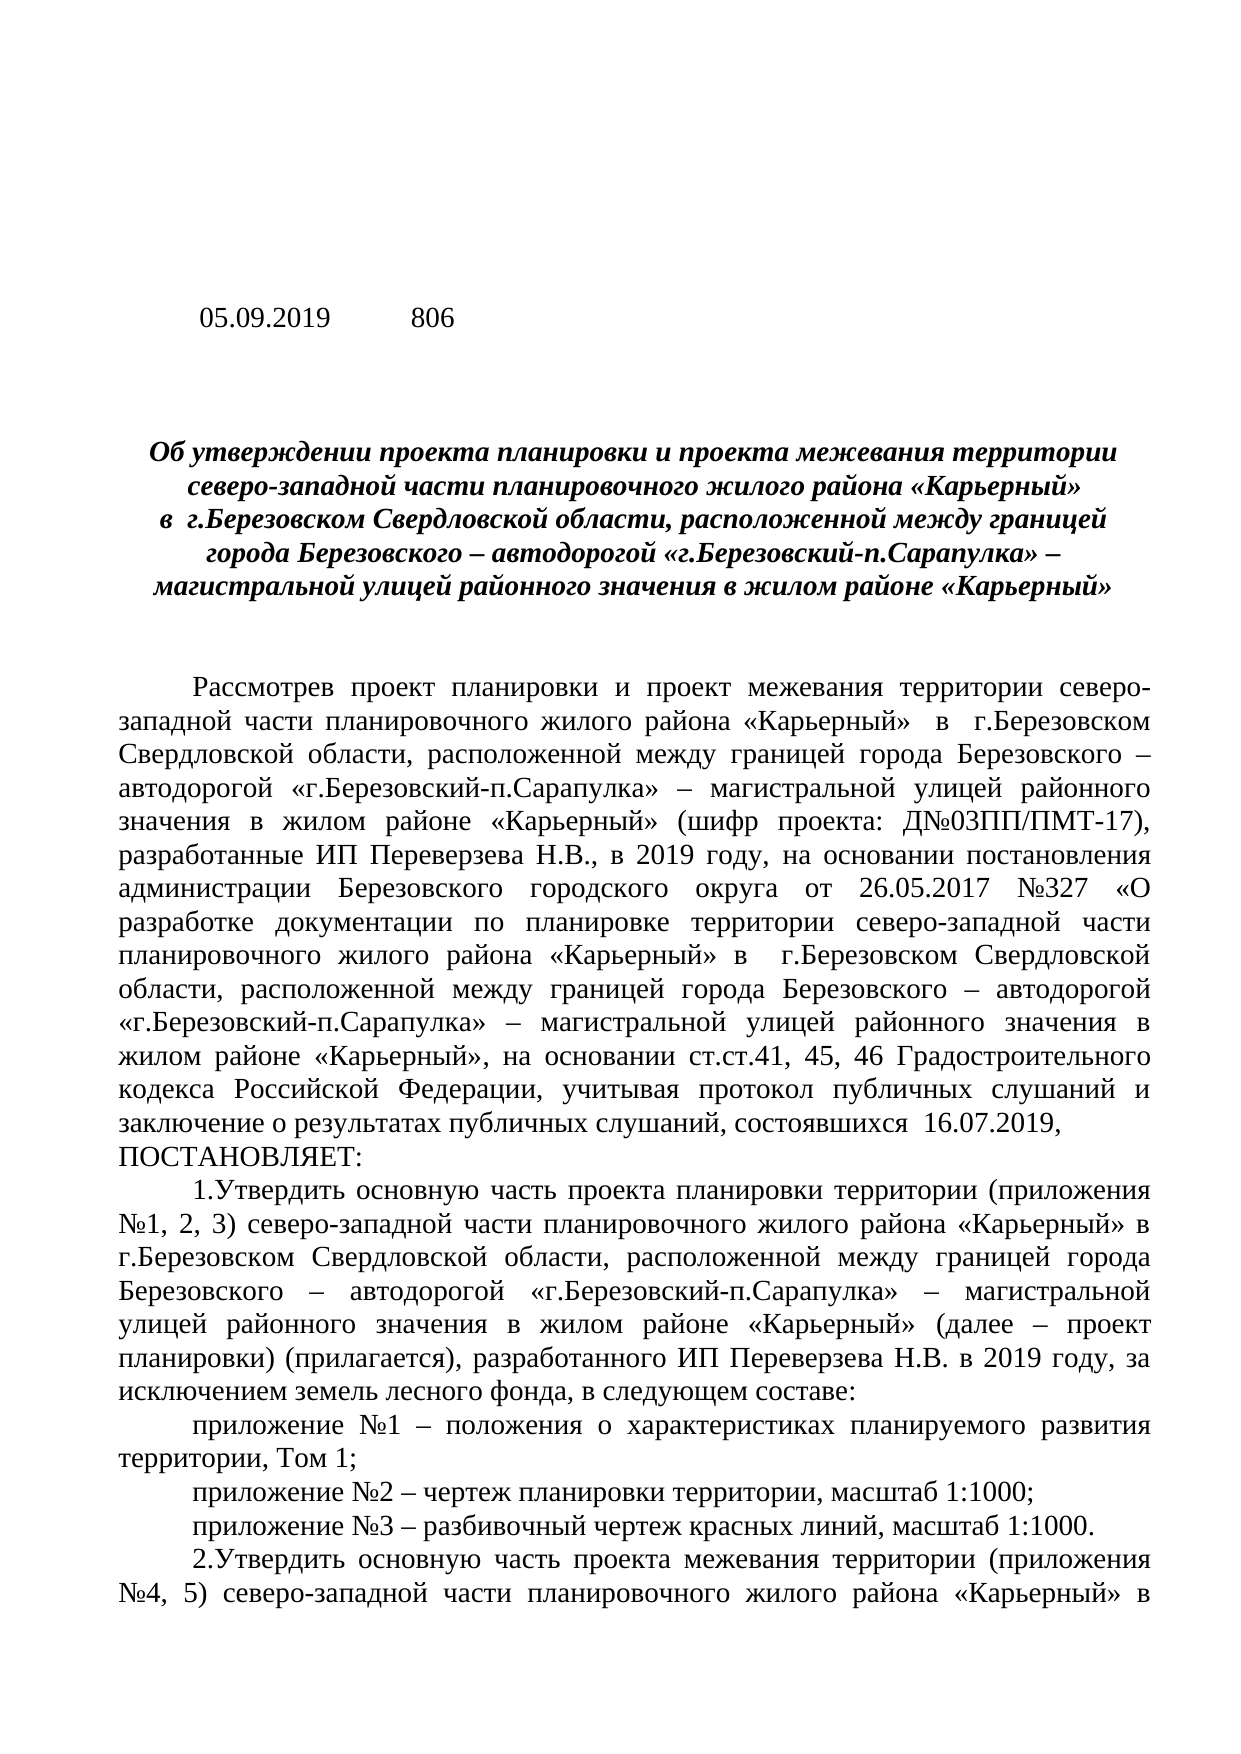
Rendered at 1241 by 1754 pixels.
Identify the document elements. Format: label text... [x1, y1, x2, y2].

text Рассмотрев проект планировки и проект межевания территории северо-западной части планировочного жилого района «Карьерный» в г.Березовском Свердловской области, расположенной между границей города Березовского – автодорогой «г.Березовский-п.Сарапулка» – магистральной улицей районного значения в жилом районе «Карьерный» (шифр проекта: Д№03ПП/ПМТ-17), разработанные ИП Переверзева Н.В., в 2019 году, на основании постановления администрации Березовского городского округа от 26.05.2017 №327 «О разработке документации по планировке территории северо-западной части планировочного жилого района «Карьерный» в г.Березовском Свердловской области, расположенной между границей города Березовского – автодорогой «г.Березовский-п.Сарапулка» – магистральной улицей районного значения в жилом районе «Карьерный», на основании ст.ст.41, 45, 46 Градостроительного кодекса Российской Федерации, учитывая протокол публичных слушаний и заключение о результатах публичных слушаний, состоявшихся 16.07.2019, [118, 669, 1152, 1139]
text 1.Утвердить основную часть проекта планировки территории (приложения №1, 2, 3) северо-западной части планировочного жилого района «Карьерный» в г.Березовском Свердловской области, расположенной между границей города Березовского – автодорогой «г.Березовский-п.Сарапулка» – магистральной улицей районного значения в жилом районе «Карьерный» (далее – проект планировки) (прилагается), разработанного ИП Переверзева Н.В. в 2019 году, за исключением земель лесного фонда, в следующем составе: [118, 1172, 1152, 1407]
text 05.09.2019 806 [118, 300, 1152, 334]
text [118, 1541, 1152, 1608]
text в г.Березовском Свердловской области, расположенной между границей города Березовского – автодорогой «г.Березовский-п.Сарапулка» – магистральной улицей районного значения в жилом районе «Карьерный» [118, 501, 1152, 602]
text приложение №2 – чертеж планировки территории, масштаб 1:1000; [118, 1474, 1152, 1508]
text ПОСТАНОВЛЯЕТ: [118, 1139, 1152, 1172]
text приложение №3 – разбивочный чертеж красных линий, масштаб 1:1000. [118, 1508, 1152, 1541]
text северо-западной части планировочного жилого района «Карьерный» [118, 468, 1152, 501]
text Об утверждении проекта планировки и проекта межевания территории [118, 434, 1152, 468]
text приложение №1 – положения о характеристиках планируемого развития территории, Том 1; [118, 1407, 1152, 1474]
